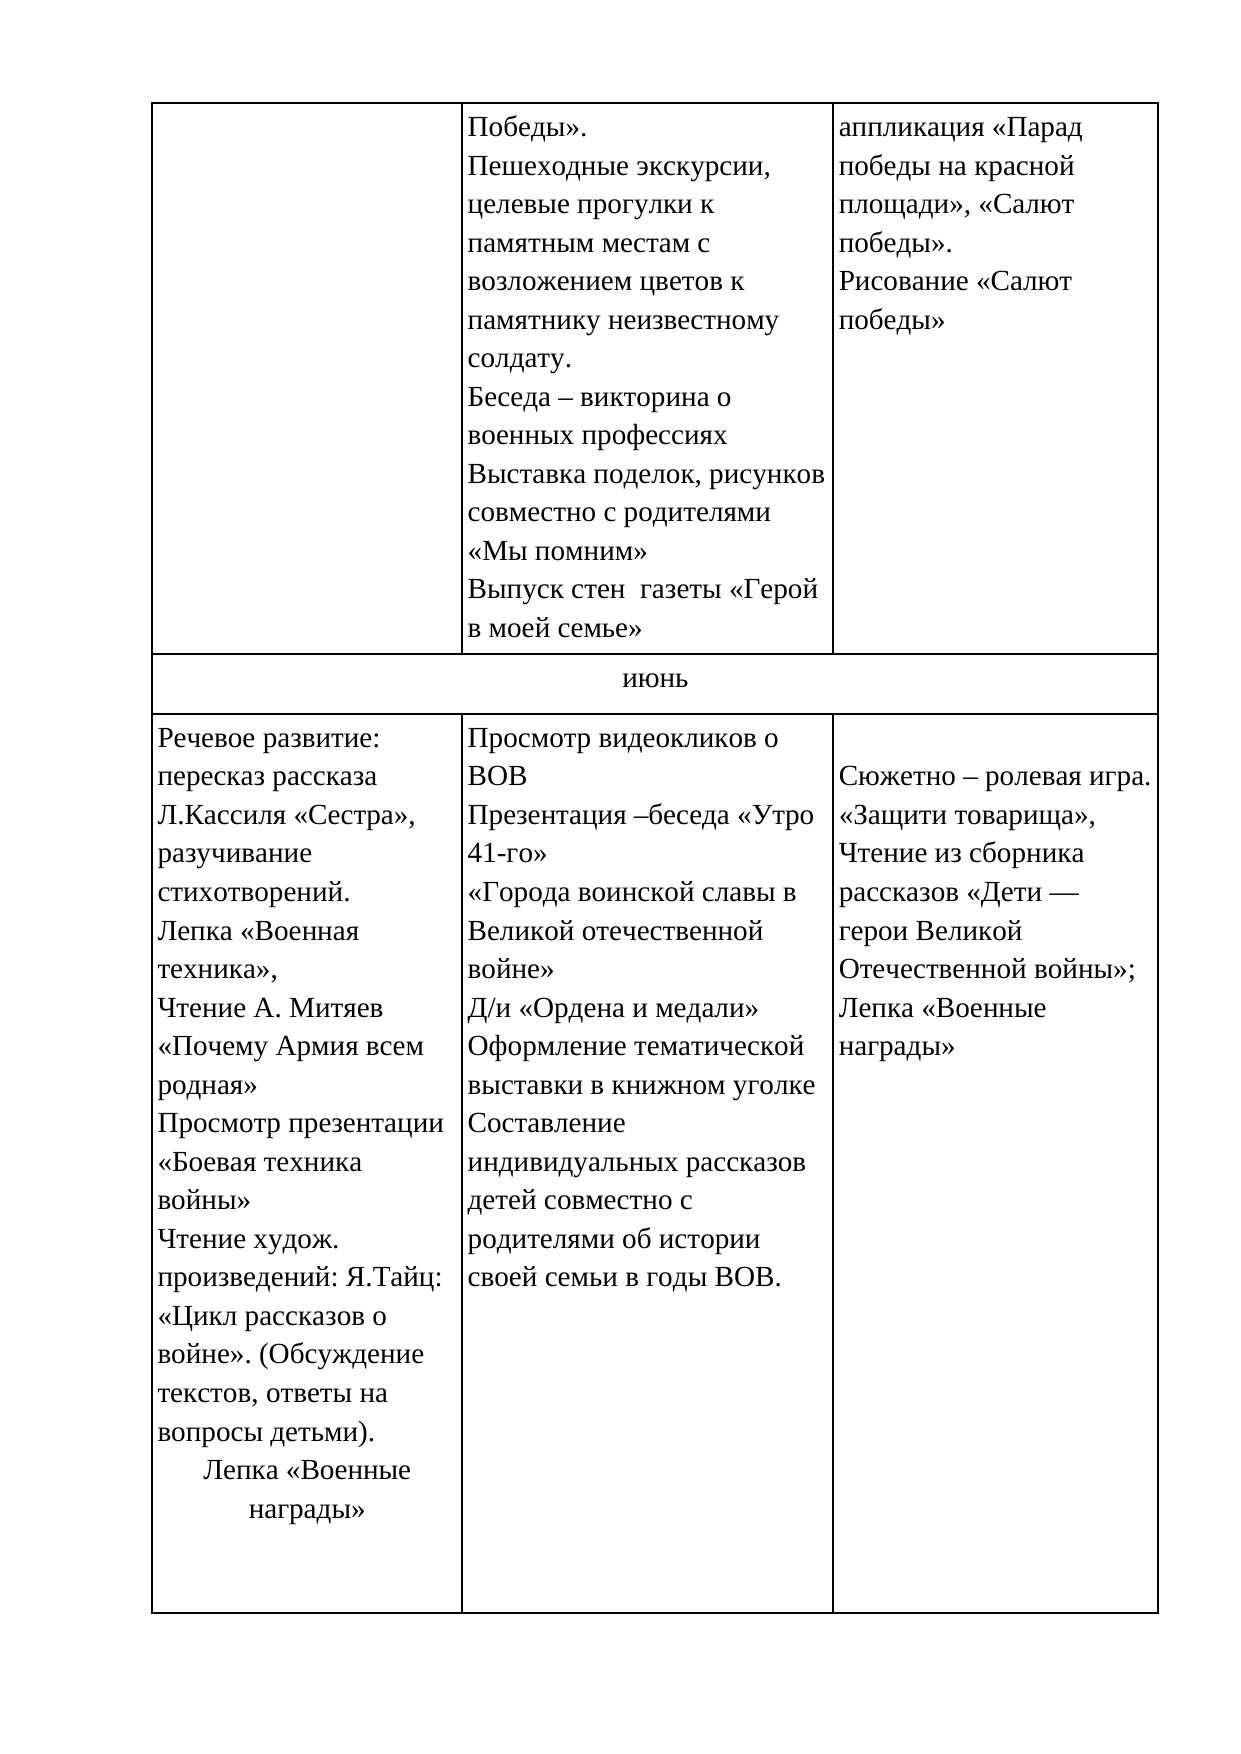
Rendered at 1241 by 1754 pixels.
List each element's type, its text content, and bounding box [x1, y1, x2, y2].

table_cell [153, 104, 461, 653]
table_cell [463, 104, 832, 653]
table_cell июнь [153, 655, 1157, 713]
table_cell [834, 104, 1157, 653]
table_cell Просмотр видеокликов о ВОВ Презентация –беседа «Утро 41-го» «Города воинской славы в Великой отечественной войне» Д/и «Ордена и медали» Оформление тематической выставки в книжном уголке Составление индивидуальных рассказов детей совместно с родителями об истории своей семьи в годы ВОВ. [463, 715, 832, 1612]
table_cell Речевое развитие: пересказ рассказа Л.Кассиля «Сестра», разучивание стихотворений. Лепка «Военная техника», Чтение А. Митяев «Почему Армия всем родная» Просмотр презентации «Боевая техника войны» Чтение худож. произведений: Я.Тайц: «Цикл рассказов о войне». (Обсуждение текстов, ответы на вопросы детьми). Лепка «Военные награды» [153, 715, 461, 1612]
table_cell Сюжетно – ролевая игра. «Защити товарища», Чтение из сборника рассказов «Дети — герои Великой Отечественной войны»; Лепка «Военные награды» [834, 715, 1157, 1612]
